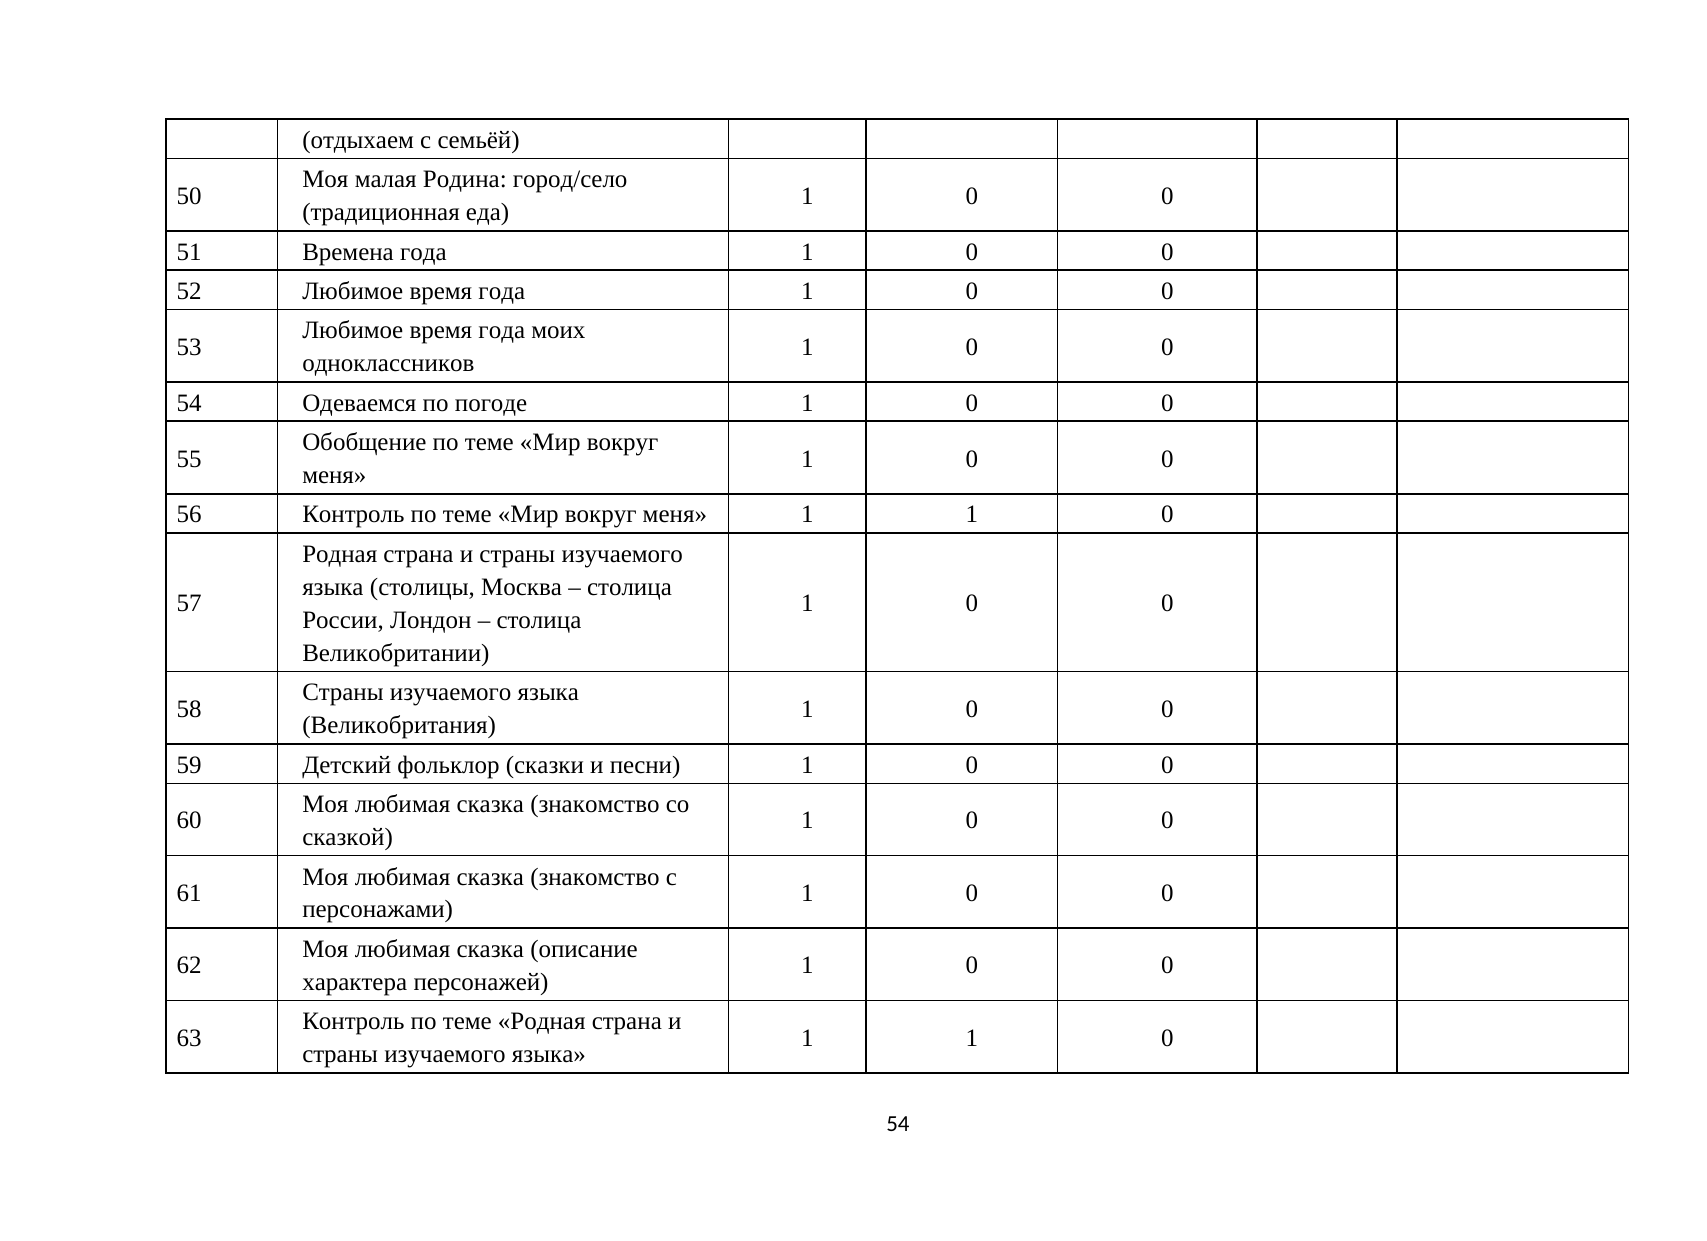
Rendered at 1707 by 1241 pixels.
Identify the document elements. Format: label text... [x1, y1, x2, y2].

table_cell Времена года [278, 232, 728, 269]
table_cell 50 [167, 159, 277, 230]
table_cell 1 [729, 1001, 865, 1072]
table_cell [1398, 422, 1628, 493]
table_cell [1398, 271, 1628, 309]
table_cell 0 [1058, 1001, 1256, 1072]
table_cell [1398, 672, 1628, 743]
table_cell 0 [867, 310, 1057, 381]
table_cell Одеваемся по погоде [278, 383, 728, 420]
table_cell Страны изучаемого языка (Великобритания) [278, 672, 728, 743]
table_cell 0 [1058, 310, 1256, 381]
table_cell [1258, 534, 1396, 671]
table_cell 0 [867, 422, 1057, 493]
table_cell 1 [729, 495, 865, 532]
table_cell 59 [167, 745, 277, 782]
table_cell 0 [1058, 422, 1256, 493]
table_cell 0 [1058, 495, 1256, 532]
table_cell [1258, 310, 1396, 381]
table_cell [1398, 232, 1628, 269]
table_cell 0 [1058, 159, 1256, 230]
table_cell 0 [867, 929, 1057, 999]
table_cell 60 [167, 784, 277, 855]
table_cell Любимое время года моих одноклассников [278, 310, 728, 381]
table_cell [1258, 1001, 1396, 1072]
table_cell [1398, 383, 1628, 420]
table_cell 57 [167, 534, 277, 671]
table_cell [1258, 120, 1396, 157]
table_cell 0 [1058, 745, 1256, 782]
table_cell [1258, 159, 1396, 230]
table_cell Моя малая Родина: город/село (традиционная еда) [278, 159, 728, 230]
table_cell 1 [729, 271, 865, 309]
table_cell [1398, 159, 1628, 230]
table_cell 54 [167, 383, 277, 420]
table_cell 0 [867, 271, 1057, 309]
table_cell 63 [167, 1001, 277, 1072]
table_cell [1398, 745, 1628, 782]
table_cell 0 [1058, 383, 1256, 420]
table_cell 0 [1058, 271, 1256, 309]
table_cell [1258, 422, 1396, 493]
table_cell 0 [867, 232, 1057, 269]
table_cell 58 [167, 672, 277, 743]
table_cell 0 [1058, 232, 1256, 269]
table_cell 0 [1058, 929, 1256, 999]
table_cell 0 [1058, 534, 1256, 671]
table_cell 1 [729, 383, 865, 420]
table_cell 49 [167, 120, 277, 157]
table_cell Контроль по теме «Родная страна и страны изучаемого языка» [278, 1001, 728, 1072]
table_cell [1258, 672, 1396, 743]
table_cell 0 [867, 784, 1057, 855]
table_cell [1398, 120, 1628, 157]
table_cell [1398, 1001, 1628, 1072]
table_cell [1258, 495, 1396, 532]
table_cell 62 [167, 929, 277, 999]
table_cell [1398, 534, 1628, 671]
table_cell Моя любимая сказка (знакомство со сказкой) [278, 784, 728, 855]
table_cell [1258, 271, 1396, 309]
table_cell Детский фольклор (сказки и песни) [278, 745, 728, 782]
table_cell [1258, 745, 1396, 782]
table_cell 1 [729, 422, 865, 493]
table_cell [1258, 232, 1396, 269]
table_cell Обобщение по теме «Мир вокруг меня» [278, 422, 728, 493]
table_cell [278, 120, 728, 157]
table_cell 0 [867, 745, 1057, 782]
table_cell 1 [729, 232, 865, 269]
table_cell 1 [729, 310, 865, 381]
table_cell 1 [729, 784, 865, 855]
table_cell 1 [729, 159, 865, 230]
table_cell 1 [867, 1001, 1057, 1072]
table_cell 55 [167, 422, 277, 493]
table_cell 0 [867, 856, 1057, 927]
table_cell [1398, 784, 1628, 855]
table_cell [1258, 856, 1396, 927]
table_cell 56 [167, 495, 277, 532]
table_cell 1 [729, 672, 865, 743]
table_cell 0 [1058, 120, 1256, 157]
table_cell [1398, 856, 1628, 927]
table_cell 0 [867, 383, 1057, 420]
table_cell 1 [729, 534, 865, 671]
table_cell [1398, 495, 1628, 532]
table_cell 0 [867, 672, 1057, 743]
table_cell Родная страна и страны изучаемого языка (столицы, Москва – столица России, Лондон – столица Великобритании) [278, 534, 728, 671]
table_cell 1 [867, 495, 1057, 532]
table_cell Моя любимая сказка (описание характера персонажей) [278, 929, 728, 999]
table_cell [1258, 929, 1396, 999]
table_cell [1398, 929, 1628, 999]
table_cell 1 [729, 929, 865, 999]
table_cell 61 [167, 856, 277, 927]
table_cell 0 [1058, 784, 1256, 855]
table_cell 1 [729, 120, 865, 157]
table_cell 0 [1058, 856, 1256, 927]
table_cell [1258, 784, 1396, 855]
table_cell 0 [867, 534, 1057, 671]
table_cell 52 [167, 271, 277, 309]
table_cell Контроль по теме «Мир вокруг меня» [278, 495, 728, 532]
table_cell 53 [167, 310, 277, 381]
table_cell [1258, 383, 1396, 420]
table_cell 51 [167, 232, 277, 269]
table_cell 0 [867, 159, 1057, 230]
table_cell 0 [1058, 672, 1256, 743]
table_cell 1 [729, 856, 865, 927]
table_cell Моя любимая сказка (знакомство с персонажами) [278, 856, 728, 927]
table_cell Любимое время года [278, 271, 728, 309]
table_cell 0 [867, 120, 1057, 157]
table_cell 1 [729, 745, 865, 782]
table_cell [1398, 310, 1628, 381]
